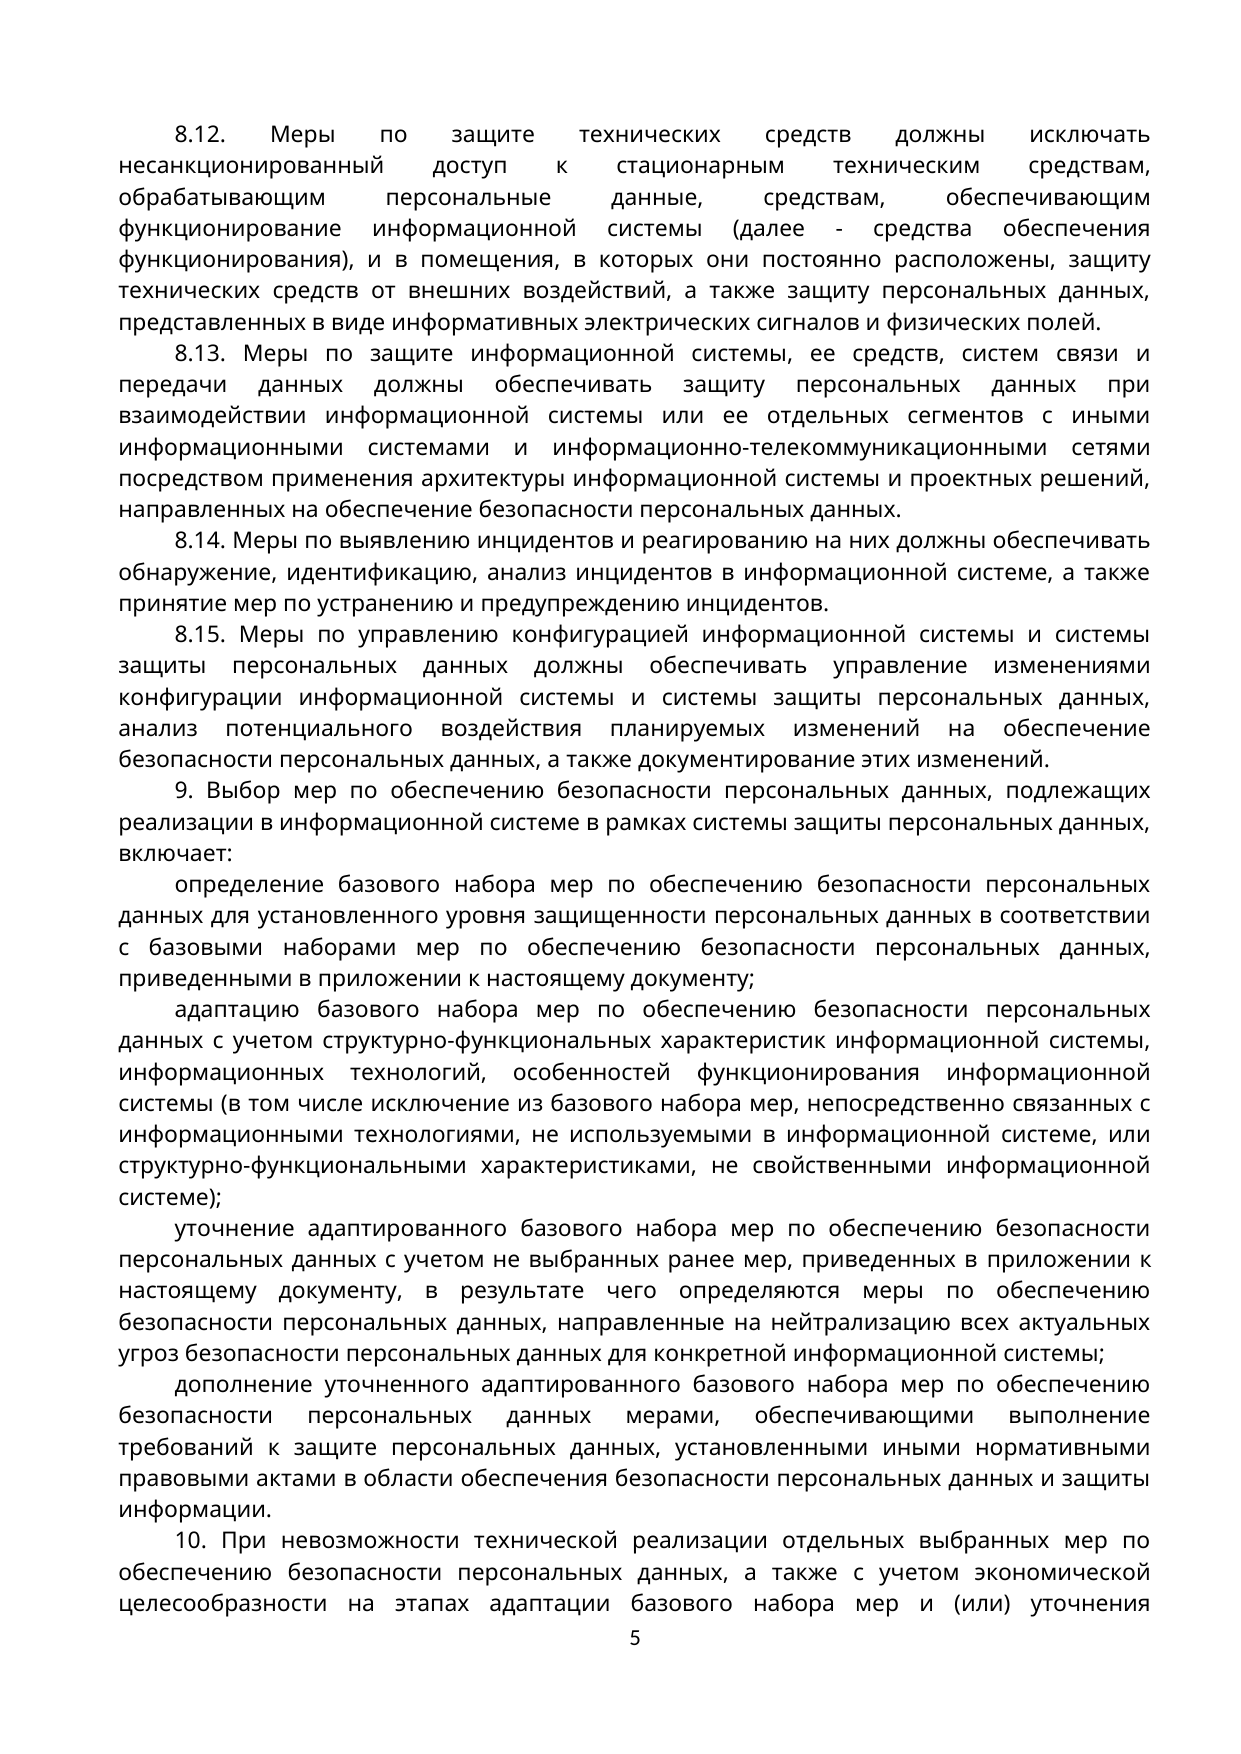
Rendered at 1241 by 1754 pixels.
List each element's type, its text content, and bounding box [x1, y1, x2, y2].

text адаптацию базового набора мер по обеспечению безопасности персональных данных с учетом структурно-функциональных характеристик информационной системы, информационных технологий, особенностей функционирования информационной системы (в том числе исключение из базового набора мер, непосредственно связанных с информационными технологиями, не используемыми в информационной системе, или структурно-функциональными характеристиками, не свойственными информационной системе); [118, 993, 1152, 1212]
text дополнение уточненного адаптированного базового набора мер по обеспечению безопасности персональных данных мерами, обеспечивающими выполнение требований к защите персональных данных, установленными иными нормативными правовыми актами в области обеспечения безопасности персональных данных и защиты информации. [118, 1368, 1152, 1524]
text 8.14. Меры по выявлению инцидентов и реагированию на них должны обеспечивать обнаружение, идентификацию, анализ инцидентов в информационной системе, а также принятие мер по устранению и предупреждению инцидентов. [118, 524, 1152, 618]
text 9. Выбор мер по обеспечению безопасности персональных данных, подлежащих реализации в информационной системе в рамках системы защиты персональных данных, включает: [118, 774, 1152, 868]
text уточнение адаптированного базового набора мер по обеспечению безопасности персональных данных с учетом не выбранных ранее мер, приведенных в приложении к настоящему документу, в результате чего определяются меры по обеспечению безопасности персональных данных, направленные на нейтрализацию всех актуальных угроз безопасности персональных данных для конкретной информационной системы; [118, 1212, 1152, 1368]
text определение базового набора мер по обеспечению безопасности персональных данных для установленного уровня защищенности персональных данных в соответствии с базовыми наборами мер по обеспечению безопасности персональных данных, приведенными в приложении к настоящему документу; [118, 868, 1152, 993]
text 8.15. Меры по управлению конфигурацией информационной системы и системы защиты персональных данных должны обеспечивать управление изменениями конфигурации информационной системы и системы защиты персональных данных, анализ потенциального воздействия планируемых изменений на обеспечение безопасности персональных данных, а также документирование этих изменений. [118, 618, 1152, 774]
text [118, 1524, 1152, 1618]
text 8.13. Меры по защите информационной системы, ее средств, систем связи и передачи данных должны обеспечивать защиту персональных данных при взаимодействии информационной системы или ее отдельных сегментов с иными информационными системами и информационно-телекоммуникационными сетями посредством применения архитектуры информационной системы и проектных решений, направленных на обеспечение безопасности персональных данных. [118, 337, 1152, 524]
text 8.12. Меры по защите технических средств должны исключать несанкционированный доступ к стационарным техническим средствам, обрабатывающим персональные данные, средствам, обеспечивающим функционирование информационной системы (далее - средства обеспечения функционирования), и в помещения, в которых они постоянно расположены, защиту технических средств от внешних воздействий, а также защиту персональных данных, представленных в виде информативных электрических сигналов и физических полей. [118, 118, 1152, 337]
